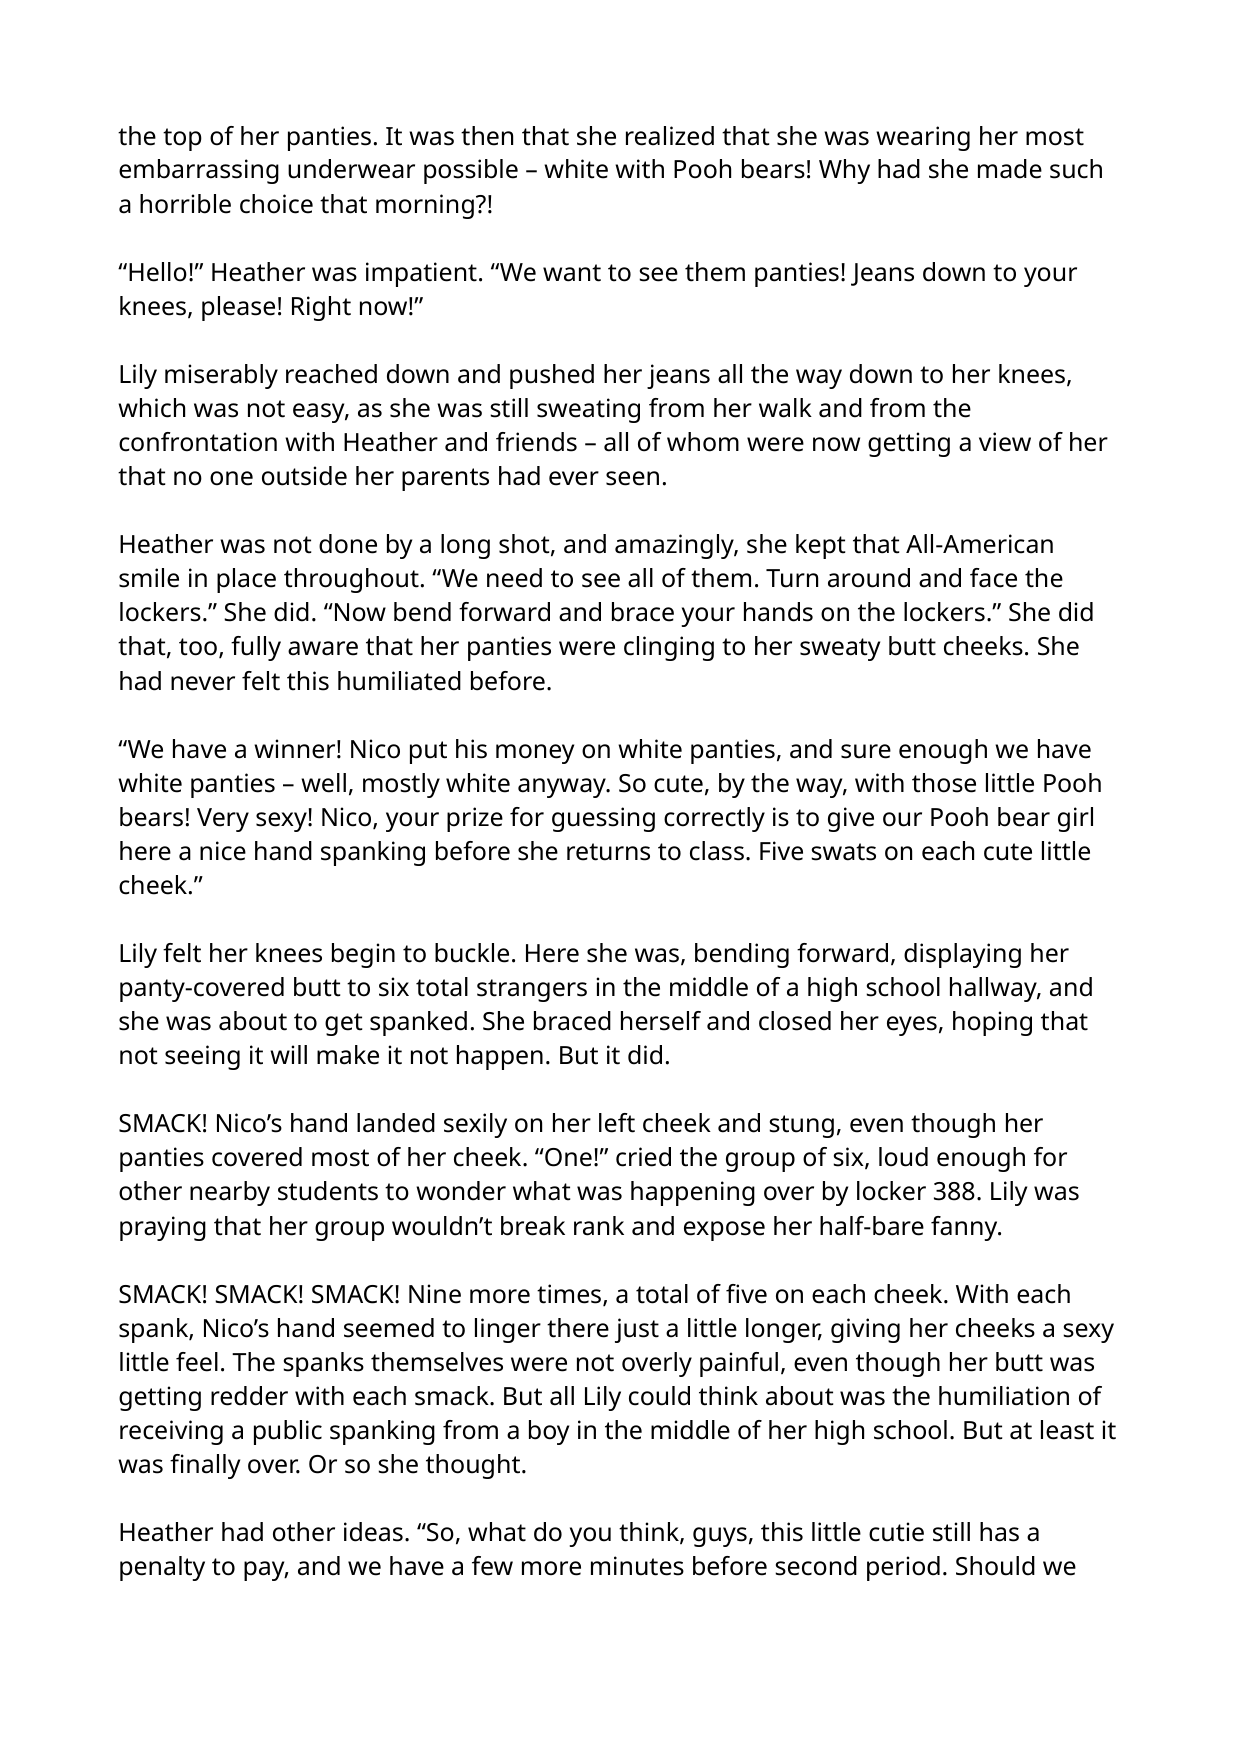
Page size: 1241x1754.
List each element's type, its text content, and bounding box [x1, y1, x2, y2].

text “Hello!” Heather was impatient. “We want to see them panties! Jeans down to your knees, please! Right now!” [118, 254, 1122, 322]
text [118, 1515, 1122, 1583]
text “We have a winner! Nico put his money on white panties, and sure enough we have white panties – well, mostly white anyway. So cute, by the way, with those little Pooh bears! Very sexy! Nico, your prize for guessing correctly is to give our Pooh bear girl here a nice hand spanking before she returns to class. Five swats on each cute little cheek.” [118, 731, 1122, 902]
text SMACK! SMACK! SMACK! Nine more times, a total of five on each cheek. With each spank, Nico’s hand seemed to linger there just a little longer, giving her cheeks a sexy little feel. The spanks themselves were not overly painful, even though her butt was getting redder with each smack. But all Lily could think about was the humiliation of receiving a public spanking from a boy in the middle of her high school. But at least it was finally over. Or so she thought. [118, 1276, 1122, 1481]
text Heather was not done by a long shot, and amazingly, she kept that All-American smile in place throughout. “We need to see all of them. Turn around and face the lockers.” She did. “Now bend forward and brace your hands on the lockers.” She did that, too, fully aware that her panties were clinging to her sweaty butt cheeks. She had never felt this humiliated before. [118, 527, 1122, 697]
text Lily felt her knees begin to buckle. Here she was, bending forward, displaying her panty-covered butt to six total strangers in the middle of a high school hallway, and she was about to get spanked. She braced herself and closed her eyes, hoping that not seeing it will make it not happen. But it did. [118, 936, 1122, 1072]
text Lily miserably reached down and pushed her jeans all the way down to her knees, which was not easy, as she was still sweating from her walk and from the confrontation with Heather and friends – all of whom were now getting a view of her that no one outside her parents had ever seen. [118, 357, 1122, 493]
text SMACK! Nico’s hand landed sexily on her left cheek and stung, even though her panties covered most of her cheek. “One!” cried the group of six, loud enough for other nearby students to wonder what was happening over by locker 388. Lily was praying that her group wouldn’t break rank and expose her half-bare fanny. [118, 1106, 1122, 1242]
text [118, 118, 1122, 220]
